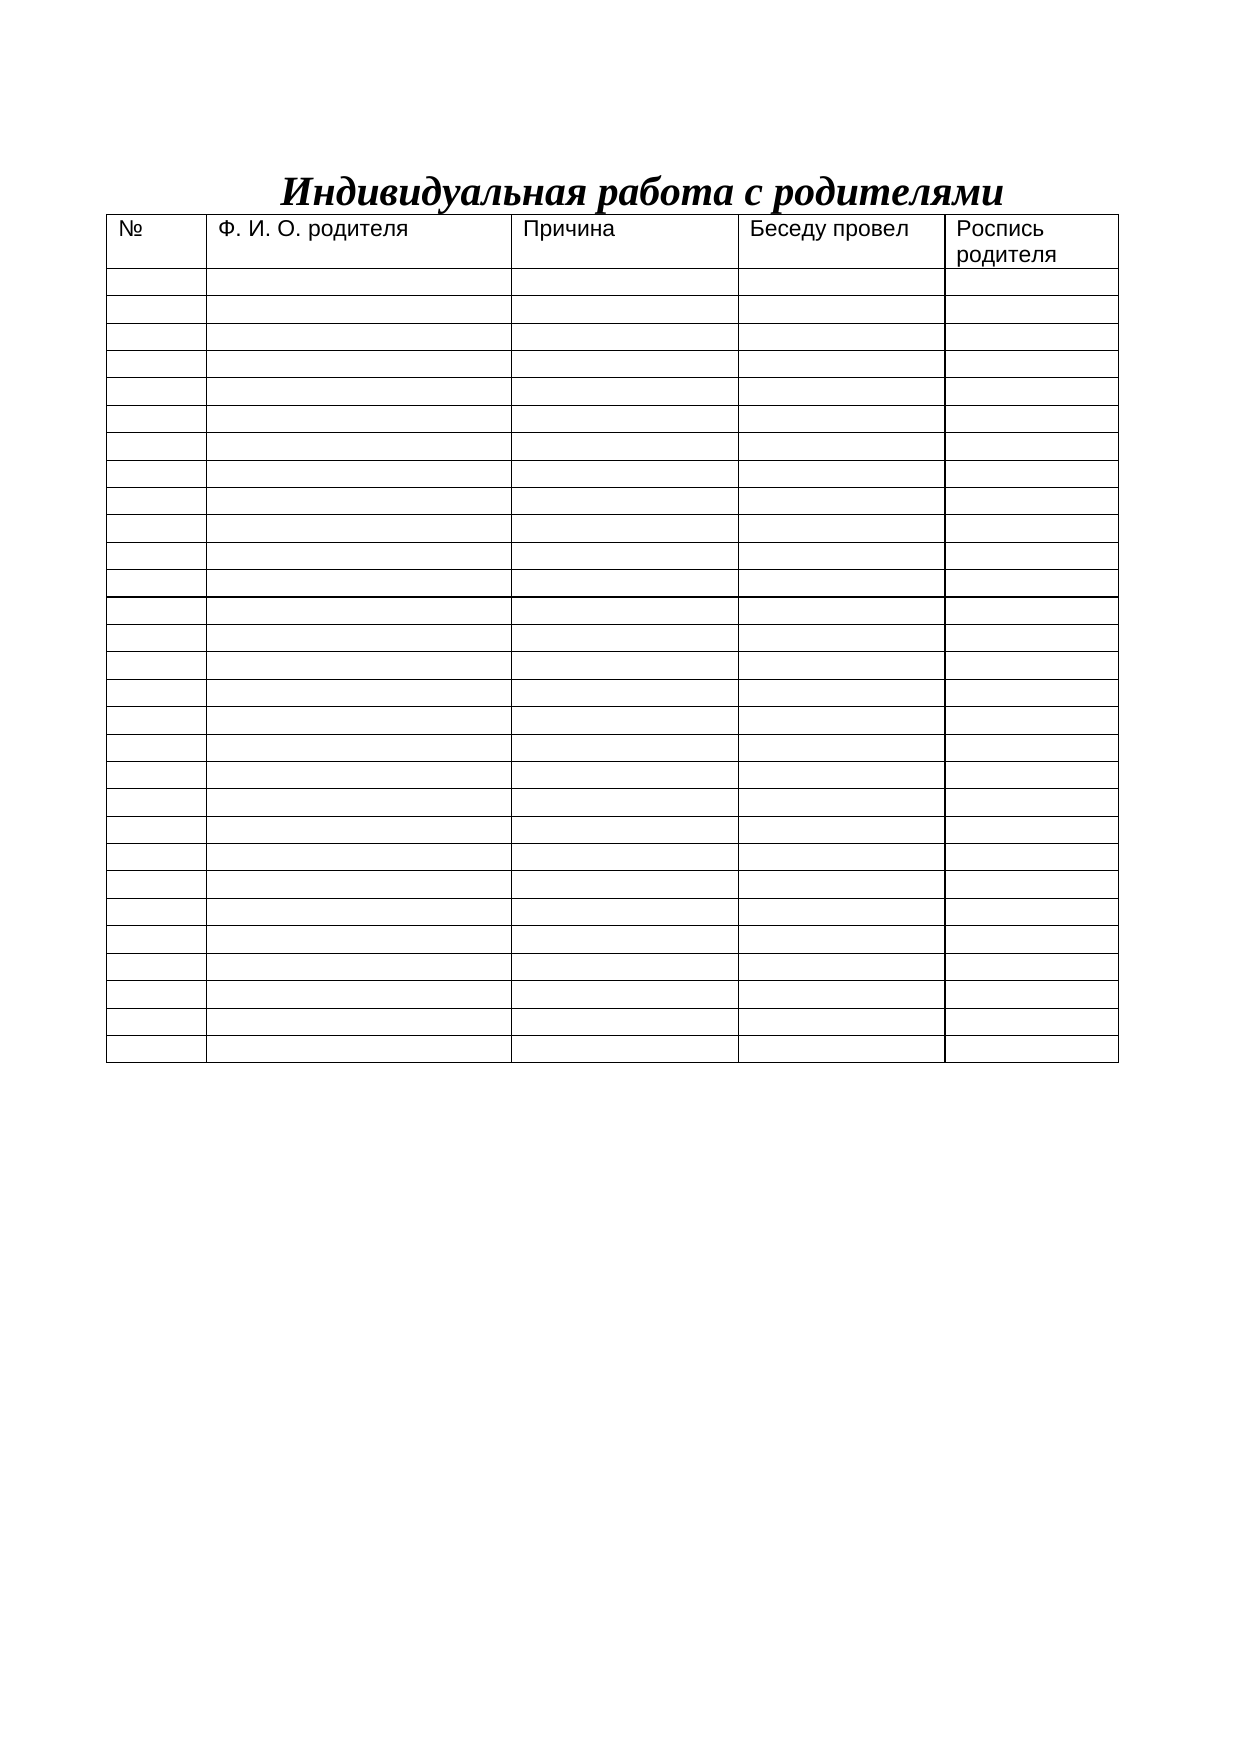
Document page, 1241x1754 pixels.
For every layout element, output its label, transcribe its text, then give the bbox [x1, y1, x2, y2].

table_cell [207, 433, 511, 459]
table_cell [107, 269, 206, 295]
table_cell [512, 351, 738, 377]
table_cell [946, 926, 1118, 953]
table_cell [512, 926, 738, 953]
table_header Ф. И. О. родителя [207, 215, 511, 268]
table_cell [512, 1036, 738, 1062]
table_cell [107, 515, 206, 542]
table_cell [739, 871, 944, 898]
table_cell [107, 926, 206, 953]
table_cell [207, 1036, 511, 1062]
text Индивидуальная работа с родителями [118, 166, 1167, 214]
table_cell [207, 707, 511, 733]
table_cell [946, 817, 1118, 843]
table_cell [946, 378, 1118, 405]
table_cell [739, 351, 944, 377]
table_cell [107, 707, 206, 733]
table_cell [739, 762, 944, 788]
table_cell [739, 570, 944, 596]
table_cell [107, 899, 206, 925]
table_cell [946, 324, 1118, 350]
table_cell [107, 543, 206, 569]
table_header Беседу провел [739, 215, 944, 268]
table_cell [207, 543, 511, 569]
table_cell [946, 515, 1118, 542]
table_cell [207, 351, 511, 377]
table_cell [207, 926, 511, 953]
table_cell [207, 954, 511, 980]
table_cell [946, 543, 1118, 569]
table_cell [512, 844, 738, 870]
table_cell [107, 296, 206, 322]
table_cell [107, 378, 206, 405]
table_cell [107, 871, 206, 898]
table_cell [739, 680, 944, 706]
table_cell [207, 762, 511, 788]
table_cell [207, 515, 511, 542]
table_cell [946, 433, 1118, 459]
table_cell [107, 598, 206, 624]
table_cell [739, 1009, 944, 1035]
table_cell [512, 406, 738, 432]
table_cell [107, 762, 206, 788]
table_cell [739, 269, 944, 295]
table_cell [207, 625, 511, 651]
table_cell [739, 817, 944, 843]
table_cell [512, 954, 738, 980]
table_cell [512, 461, 738, 487]
table_cell [207, 871, 511, 898]
table_cell [512, 652, 738, 679]
table_cell [946, 1009, 1118, 1035]
table_cell [946, 570, 1118, 596]
table_cell [946, 1036, 1118, 1062]
table_cell [739, 954, 944, 980]
table_cell [512, 899, 738, 925]
table_cell [946, 735, 1118, 761]
table_cell [739, 296, 944, 322]
table_cell [107, 406, 206, 432]
table_cell [739, 1036, 944, 1062]
table_cell [946, 625, 1118, 651]
table_cell [107, 461, 206, 487]
table_cell [946, 598, 1118, 624]
table_cell [512, 625, 738, 651]
table_cell [107, 652, 206, 679]
table_cell [946, 954, 1118, 980]
table_cell [207, 817, 511, 843]
table_cell [512, 269, 738, 295]
table_cell [946, 488, 1118, 514]
table_cell [107, 625, 206, 651]
table_cell [207, 269, 511, 295]
table_cell [946, 844, 1118, 870]
table_cell [107, 1036, 206, 1062]
table_cell [107, 844, 206, 870]
table_cell [207, 652, 511, 679]
table_cell [739, 735, 944, 761]
table_cell [946, 406, 1118, 432]
table_cell [512, 598, 738, 624]
table_cell [739, 324, 944, 350]
table_cell [207, 570, 511, 596]
table_cell [107, 735, 206, 761]
table_cell [207, 488, 511, 514]
table_cell [207, 461, 511, 487]
table_cell [207, 598, 511, 624]
table_cell [739, 488, 944, 514]
table_cell [512, 515, 738, 542]
table_cell [946, 461, 1118, 487]
table_cell [512, 1009, 738, 1035]
table_cell [207, 680, 511, 706]
table_header Причина [512, 215, 738, 268]
table_cell [107, 981, 206, 1007]
table_cell [207, 406, 511, 432]
table_cell [107, 680, 206, 706]
table_cell [512, 871, 738, 898]
table_cell [946, 762, 1118, 788]
table_cell [107, 488, 206, 514]
table_cell [512, 707, 738, 733]
table_header Роспись родителя [946, 215, 1118, 268]
table_cell [739, 707, 944, 733]
table_cell [946, 680, 1118, 706]
table_cell [512, 762, 738, 788]
table_cell [207, 1009, 511, 1035]
table_cell [946, 789, 1118, 816]
table_cell [739, 899, 944, 925]
table_cell [207, 735, 511, 761]
table_cell [107, 570, 206, 596]
table_cell [739, 378, 944, 405]
table_cell [946, 707, 1118, 733]
table_cell [207, 844, 511, 870]
table_cell [739, 789, 944, 816]
table_cell [739, 406, 944, 432]
table_cell [946, 351, 1118, 377]
table_cell [739, 515, 944, 542]
table_cell [207, 981, 511, 1007]
table_cell [207, 324, 511, 350]
table_cell [739, 981, 944, 1007]
table_cell [946, 269, 1118, 295]
table_cell [512, 378, 738, 405]
table_cell [946, 296, 1118, 322]
table_cell [107, 351, 206, 377]
table_cell [512, 488, 738, 514]
table_cell [512, 789, 738, 816]
table_cell [739, 844, 944, 870]
table_cell [946, 652, 1118, 679]
table_cell [107, 1009, 206, 1035]
table_cell [946, 871, 1118, 898]
table_header № [107, 215, 206, 268]
table_cell [207, 296, 511, 322]
table_cell [107, 433, 206, 459]
table_cell [512, 296, 738, 322]
table_cell [739, 625, 944, 651]
table_cell [107, 789, 206, 816]
table_cell [739, 926, 944, 953]
table_cell [107, 954, 206, 980]
table_cell [512, 570, 738, 596]
table_cell [512, 735, 738, 761]
table_cell [946, 981, 1118, 1007]
table_cell [739, 543, 944, 569]
table_cell [739, 652, 944, 679]
table_cell [512, 981, 738, 1007]
table_cell [946, 899, 1118, 925]
table_cell [512, 817, 738, 843]
table_cell [207, 789, 511, 816]
table_cell [512, 324, 738, 350]
table_cell [512, 433, 738, 459]
table_cell [512, 680, 738, 706]
table_cell [739, 433, 944, 459]
table_cell [739, 598, 944, 624]
table_cell [207, 378, 511, 405]
table_cell [739, 461, 944, 487]
table_cell [207, 899, 511, 925]
table_cell [512, 543, 738, 569]
table_cell [107, 817, 206, 843]
table_cell [107, 324, 206, 350]
